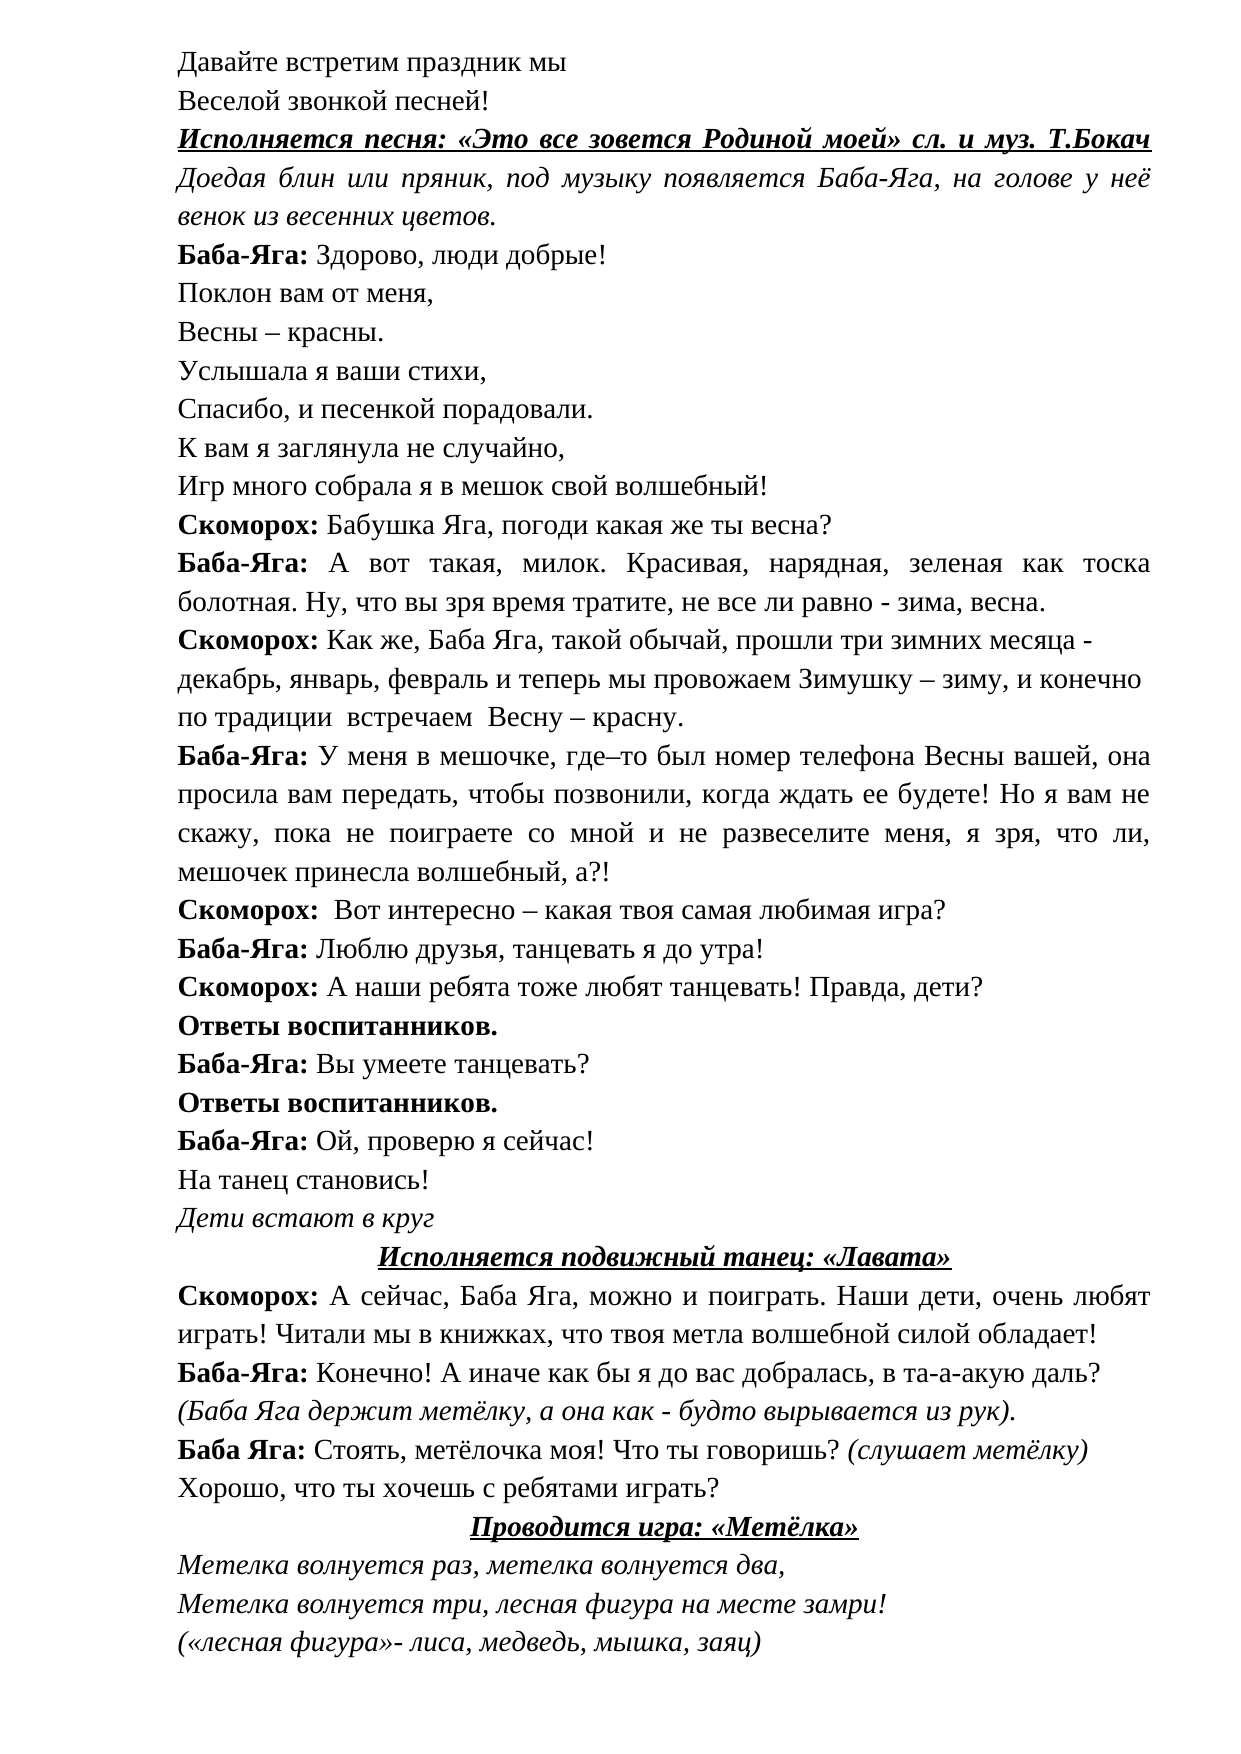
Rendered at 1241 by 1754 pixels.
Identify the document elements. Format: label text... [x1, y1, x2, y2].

text Поклон вам от меня, [177, 276, 1152, 309]
text Метелка волнуется раз, метелка волнуется два, [177, 1547, 1152, 1581]
text На танец становись! [177, 1162, 1152, 1196]
text Скоморох: Вот интересно – какая твоя самая любимая игра? [177, 892, 1152, 926]
text Весны – красны. [177, 314, 1152, 348]
text Услышала я ваши стихи, [177, 353, 1152, 386]
text Скоморох: Как же, Баба Яга, такой обычай, прошли три зимних месяца - декабрь, январь, февраль и теперь мы провожаем Зимушку – зиму, и конечно по традиции встречаем Весну – красну. [177, 622, 1152, 733]
text Метелка волнуется три, лесная фигура на месте замри! [177, 1586, 1152, 1619]
text Баба-Яга: У меня в мешочке, где–то был номер телефона Весны вашей, она просила вам передать, чтобы позвонили, когда ждать ее будете! Но я вам не скажу, пока не поиграете со мной и не развеселите меня, я зря, что ли, мешочек принесла волшебный, а?! [177, 738, 1152, 887]
text Баба Яга: Стоять, метёлочка моя! Что ты говоришь? (слушает метёлку) [177, 1432, 1152, 1465]
text (Баба Яга держит метёлку, а она как - будто вырывается из рук). [177, 1393, 1152, 1427]
text Хорошо, что ты хочешь с ребятами играть? [177, 1470, 1152, 1504]
text Скоморох: А сейчас, Баба Яга, можно и поиграть. Наши дети, очень любят играть! Читали мы в книжках, что твоя метла волшебной силой обладает! [177, 1278, 1152, 1350]
text Баба-Яга: А вот такая, милок. Красивая, нарядная, зеленая как тоска болотная. Ну, что вы зря время тратите, не все ли равно - зима, весна. [177, 545, 1152, 617]
text Баба-Яга: Вы умеете танцевать? [177, 1046, 1152, 1080]
text Исполняется песня: «Это все зовется Родиной моей» сл. и муз. Т.Бокач Доедая блин или пряник, под музыку появляется Баба-Яга, на голове у неё венок из весенних цветов. [177, 121, 1152, 150]
text Исполняется подвижный танец: «Лавата» [177, 1239, 1152, 1273]
text Спасибо, и песенкой порадовали. [177, 391, 1152, 425]
text Баба-Яга: Здорово, люди добрые! [177, 237, 1152, 271]
text («лесная фигура»- лиса, медведь, мышка, заяц) [177, 1624, 1152, 1658]
text Веселой звонкой песней! [177, 83, 1152, 116]
text К вам я заглянула не случайно, [177, 430, 1152, 463]
text Ответы воспитанников. [177, 1008, 1152, 1041]
text Скоморох: А наши ребята тоже любят танцевать! Правда, дети? [177, 969, 1152, 1003]
text Давайте встретим праздник мы [177, 44, 1152, 78]
text Скоморох: Бабушка Яга, погоди какая же ты весна? [177, 507, 1152, 540]
text Ответы воспитанников. [177, 1085, 1152, 1118]
text Дети встают в круг [177, 1201, 1152, 1234]
text Баба-Яга: Ой, проверю я сейчас! [177, 1123, 1152, 1157]
text Проводится игра: «Метёлка» [177, 1509, 1152, 1542]
text Баба-Яга: Люблю друзья, танцевать я до утра! [177, 931, 1152, 964]
text Исполняется песня: «Это все зовется Родиной моей» сл. и муз. Т.Бокач Доедая блин или пряник, под музыку появляется Баба-Яга, на голове у неё венок из весенних цветов. [177, 151, 1152, 232]
text Игр много собрала я в мешок свой волшебный! [177, 468, 1152, 502]
text Баба-Яга: Конечно! А иначе как бы я до вас добралась, в та-а-акую даль? [177, 1355, 1152, 1388]
